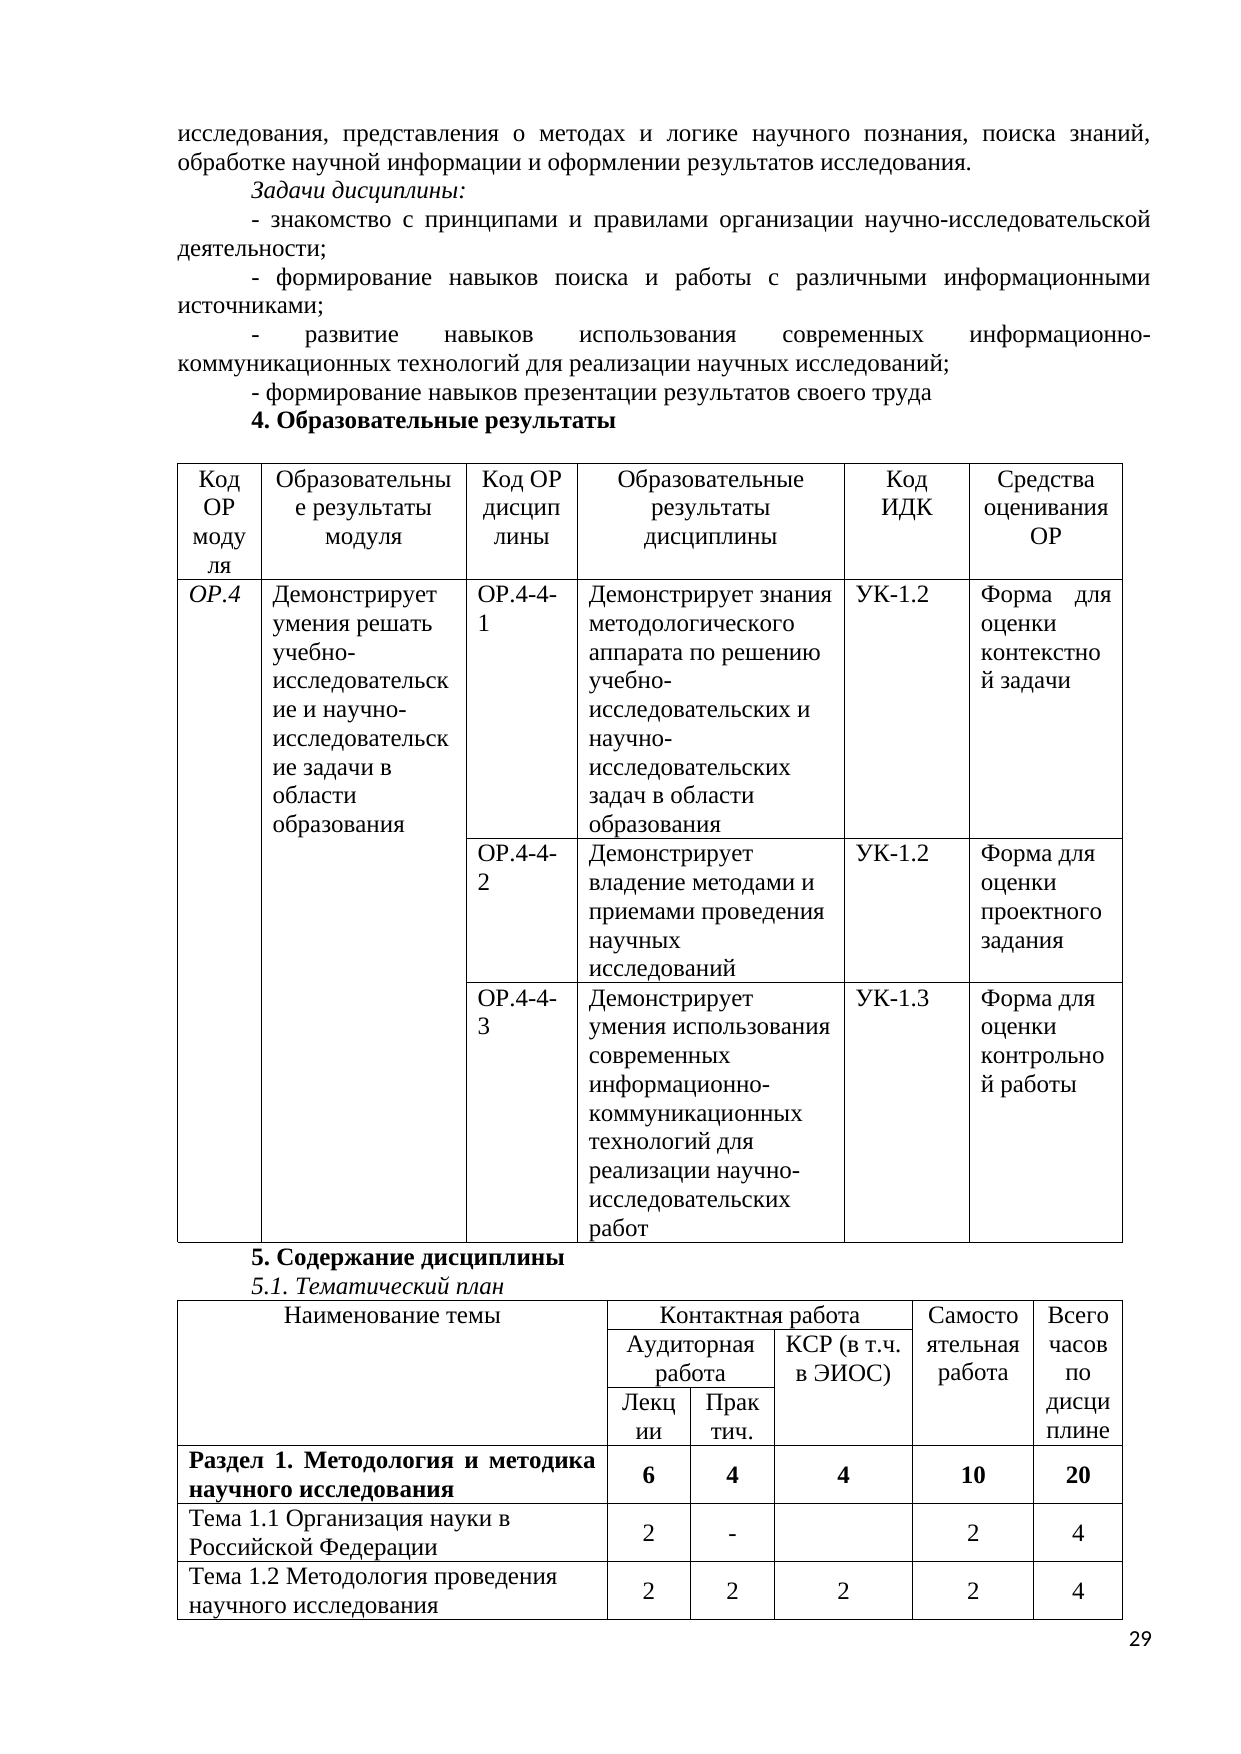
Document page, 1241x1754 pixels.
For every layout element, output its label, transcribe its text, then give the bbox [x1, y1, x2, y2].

table_header Код ОР модуля [178, 464, 261, 579]
table_cell Лекции [608, 1388, 690, 1445]
table_cell 2 [775, 1562, 912, 1619]
text 5.1. Тематический план [177, 1271, 1152, 1299]
table_cell Форма для оценки проектного задания [970, 839, 1122, 982]
text - формирование навыков поиска и работы с различными информационными источниками; [177, 262, 1152, 319]
table_cell [775, 1504, 912, 1561]
table_cell 2 [691, 1562, 774, 1619]
table_header Код ИДК [845, 464, 969, 579]
text - знакомство с принципами и правилами организации научно-исследовательской деятельности; [177, 204, 1152, 262]
table_cell УК-1.2 [845, 580, 969, 838]
table_header Всего часов по дисциплине [1034, 1301, 1122, 1445]
table_cell 4 [691, 1446, 774, 1503]
table_cell 2 [608, 1504, 690, 1561]
text 5. Содержание дисциплины [177, 1242, 1152, 1271]
table_cell УК-1.3 [845, 983, 969, 1241]
table_cell 4 [1034, 1504, 1122, 1561]
table_cell Демонстрирует умения использования современных информационно-коммуникационных технологий для реализации научно-исследовательских работ [578, 983, 844, 1241]
table_cell Форма для оценки контекстной задачи [970, 580, 1122, 838]
table_cell ОР.4-4-2 [467, 839, 577, 982]
table_cell Практич. [691, 1388, 774, 1445]
table_cell 4 [775, 1446, 912, 1503]
table_cell Форма для оценки контрольной работы [970, 983, 1122, 1241]
table_cell 6 [608, 1446, 690, 1503]
table_header Образовательные результаты дисциплины [578, 464, 844, 579]
table_cell 2 [913, 1562, 1033, 1619]
text 4. Образовательные результаты [177, 406, 1152, 434]
table_header Код ОР дисциплины [467, 464, 577, 579]
table_cell КСР (в т.ч. в ЭИОС) [775, 1330, 912, 1445]
table_cell - [691, 1504, 774, 1561]
table_cell 2 [913, 1504, 1033, 1561]
table_cell Демонстрирует умения решать учебно-исследовательские и научно-исследовательские задачи в области образования [262, 580, 466, 1241]
table_cell Демонстрирует знания методологического аппарата по решению учебно-исследовательских и научно-исследовательских задач в области образования [578, 580, 844, 838]
table_cell ОР.4 [178, 580, 261, 1241]
table_cell Демонстрирует владение методами и приемами проведения научных исследований [578, 839, 844, 982]
table_cell 10 [913, 1446, 1033, 1503]
table_header Контактная работа [608, 1301, 912, 1329]
table_header Средства оценивания ОР [970, 464, 1122, 579]
table_cell ОР.4-4-1 [467, 580, 577, 838]
table_cell 2 [608, 1562, 690, 1619]
table_cell 4 [1034, 1562, 1122, 1619]
table_cell УК-1.2 [845, 839, 969, 982]
table_cell Тема 1.1 Организация науки в Российской Федерации [178, 1504, 607, 1561]
table_cell ОР.4-4-3 [467, 983, 577, 1241]
table_cell Тема 1.2 Методология проведения научного исследования [178, 1562, 607, 1619]
table_cell Аудиторная работа [608, 1330, 774, 1387]
table_header Образовательные результаты модуля [262, 464, 466, 579]
table_cell Раздел 1. Методология и методика научного исследования [178, 1446, 607, 1503]
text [177, 118, 1152, 176]
text - развитие навыков использования современных информационно-коммуникационных технологий для реализации научных исследований; [177, 319, 1152, 377]
text - формирование навыков презентации результатов своего труда [177, 377, 1152, 406]
text Задачи дисциплины: [177, 176, 1152, 204]
table_cell 20 [1034, 1446, 1122, 1503]
table_header Самостоятельная работа [913, 1301, 1033, 1445]
table_header Наименование темы [178, 1301, 607, 1445]
